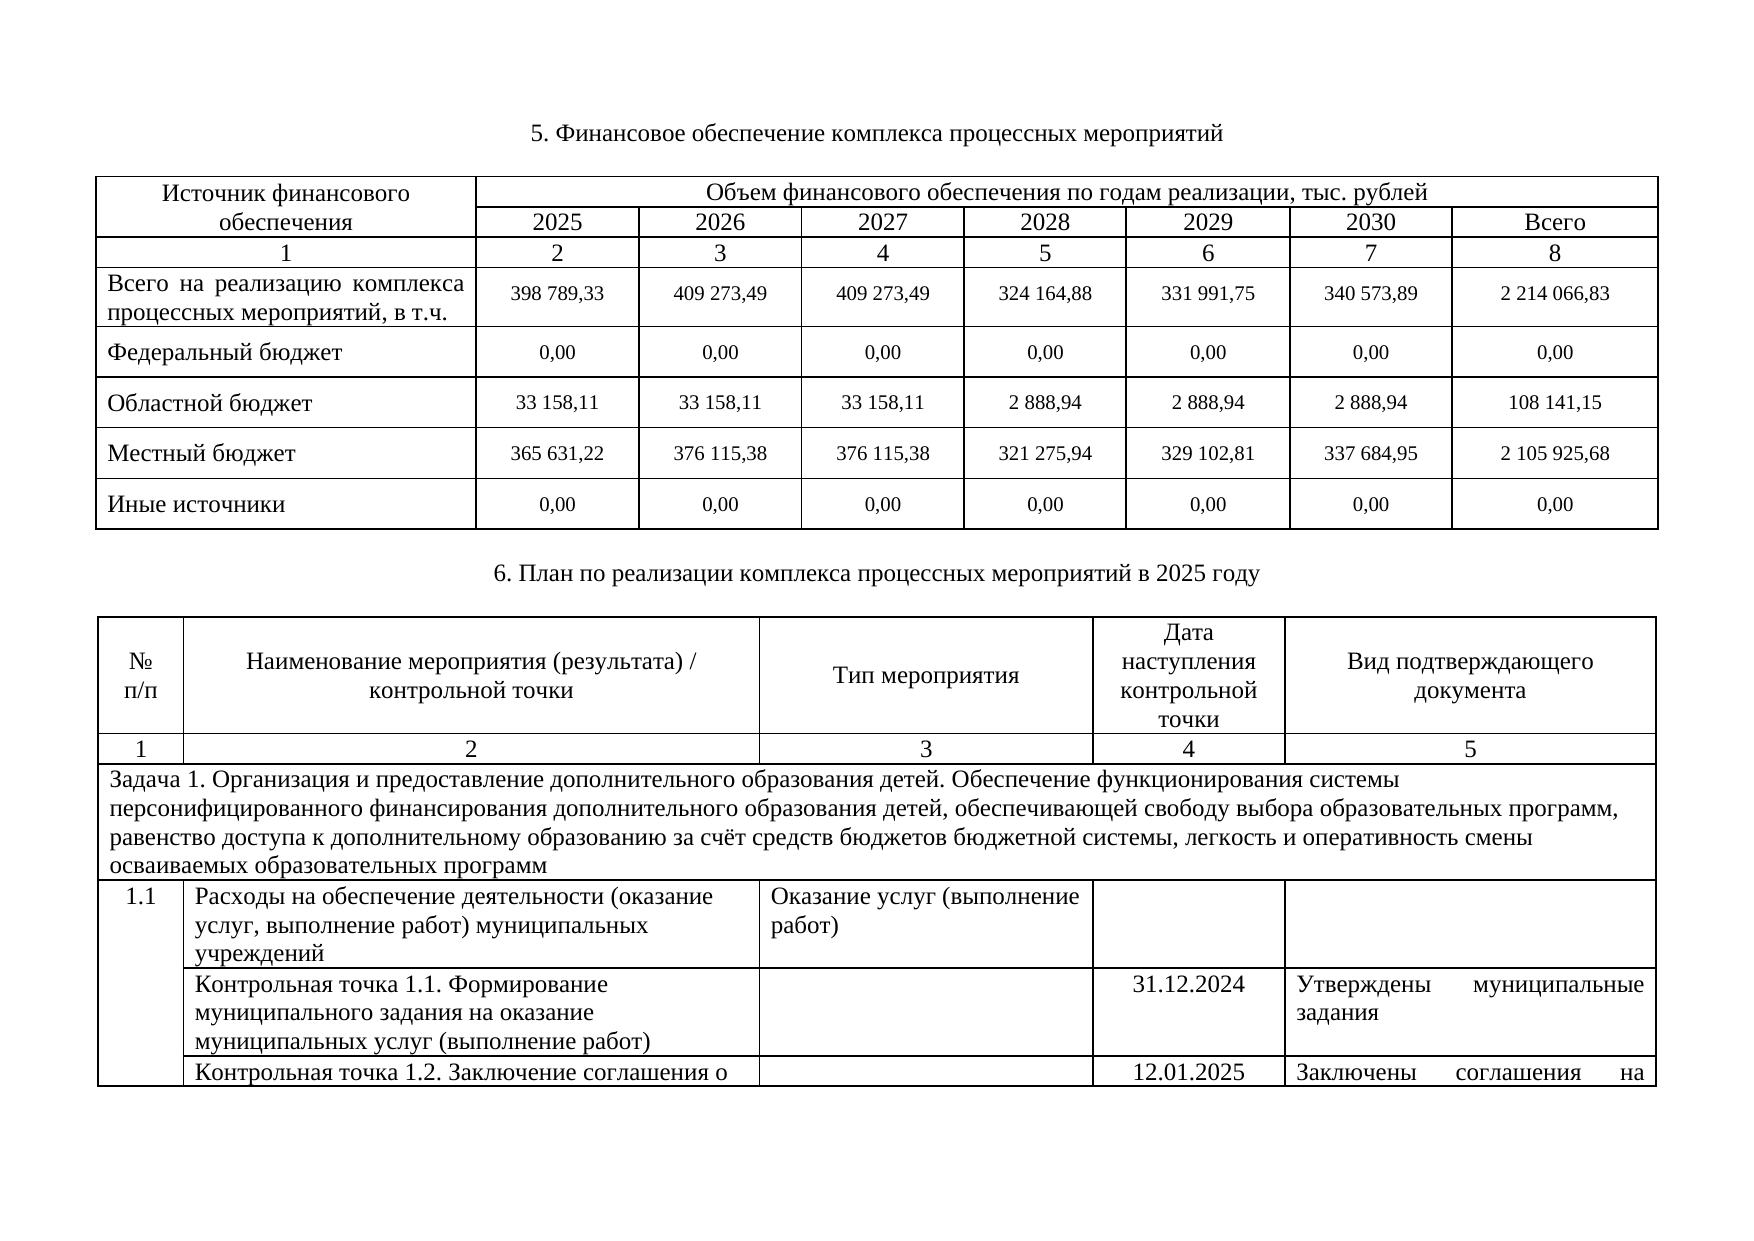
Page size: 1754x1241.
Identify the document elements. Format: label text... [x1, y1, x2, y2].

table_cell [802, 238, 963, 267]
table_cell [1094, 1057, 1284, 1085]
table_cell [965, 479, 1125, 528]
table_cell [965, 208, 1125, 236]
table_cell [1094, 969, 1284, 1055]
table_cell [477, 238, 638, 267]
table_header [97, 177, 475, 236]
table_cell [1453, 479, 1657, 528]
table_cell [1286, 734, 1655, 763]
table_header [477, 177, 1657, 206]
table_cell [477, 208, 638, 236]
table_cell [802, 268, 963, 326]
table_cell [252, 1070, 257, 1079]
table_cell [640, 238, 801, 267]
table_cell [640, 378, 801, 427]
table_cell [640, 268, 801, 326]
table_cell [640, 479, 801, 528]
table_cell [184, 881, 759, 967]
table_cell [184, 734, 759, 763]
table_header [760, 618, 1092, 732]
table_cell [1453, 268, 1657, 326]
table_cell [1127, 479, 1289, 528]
text 5. Финансовое обеспечение комплекса процессных мероприятий [118, 118, 1636, 147]
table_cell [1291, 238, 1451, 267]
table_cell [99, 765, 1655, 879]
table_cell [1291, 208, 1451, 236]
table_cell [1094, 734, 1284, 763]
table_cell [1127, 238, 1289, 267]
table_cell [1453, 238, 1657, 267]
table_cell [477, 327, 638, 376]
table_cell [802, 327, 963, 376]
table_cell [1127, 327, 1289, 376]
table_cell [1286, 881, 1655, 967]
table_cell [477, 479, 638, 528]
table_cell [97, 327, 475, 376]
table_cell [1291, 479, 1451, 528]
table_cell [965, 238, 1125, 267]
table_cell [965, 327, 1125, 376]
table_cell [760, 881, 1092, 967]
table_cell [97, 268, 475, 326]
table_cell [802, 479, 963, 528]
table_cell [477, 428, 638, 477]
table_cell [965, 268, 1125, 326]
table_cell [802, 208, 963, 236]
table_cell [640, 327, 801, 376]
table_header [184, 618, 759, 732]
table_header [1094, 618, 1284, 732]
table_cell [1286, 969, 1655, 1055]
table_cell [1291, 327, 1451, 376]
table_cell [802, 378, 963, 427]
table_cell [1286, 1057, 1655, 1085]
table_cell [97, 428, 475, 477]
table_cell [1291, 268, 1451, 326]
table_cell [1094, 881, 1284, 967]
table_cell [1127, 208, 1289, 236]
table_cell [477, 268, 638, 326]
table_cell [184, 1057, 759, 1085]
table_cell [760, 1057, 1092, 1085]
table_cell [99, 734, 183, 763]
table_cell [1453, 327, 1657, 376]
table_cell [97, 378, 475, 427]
text 6. План по реализации комплекса процессных мероприятий в 2025 году [118, 558, 1636, 587]
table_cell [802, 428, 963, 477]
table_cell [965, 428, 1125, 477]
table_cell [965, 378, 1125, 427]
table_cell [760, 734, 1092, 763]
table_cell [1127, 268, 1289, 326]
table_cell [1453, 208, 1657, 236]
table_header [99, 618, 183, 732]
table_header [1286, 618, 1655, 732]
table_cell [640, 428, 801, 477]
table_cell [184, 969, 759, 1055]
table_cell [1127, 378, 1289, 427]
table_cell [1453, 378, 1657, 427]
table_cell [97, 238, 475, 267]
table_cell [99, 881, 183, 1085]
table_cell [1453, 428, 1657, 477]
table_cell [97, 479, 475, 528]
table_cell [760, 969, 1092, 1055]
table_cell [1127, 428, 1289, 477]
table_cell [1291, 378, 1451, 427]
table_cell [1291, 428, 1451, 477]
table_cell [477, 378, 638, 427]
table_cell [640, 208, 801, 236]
